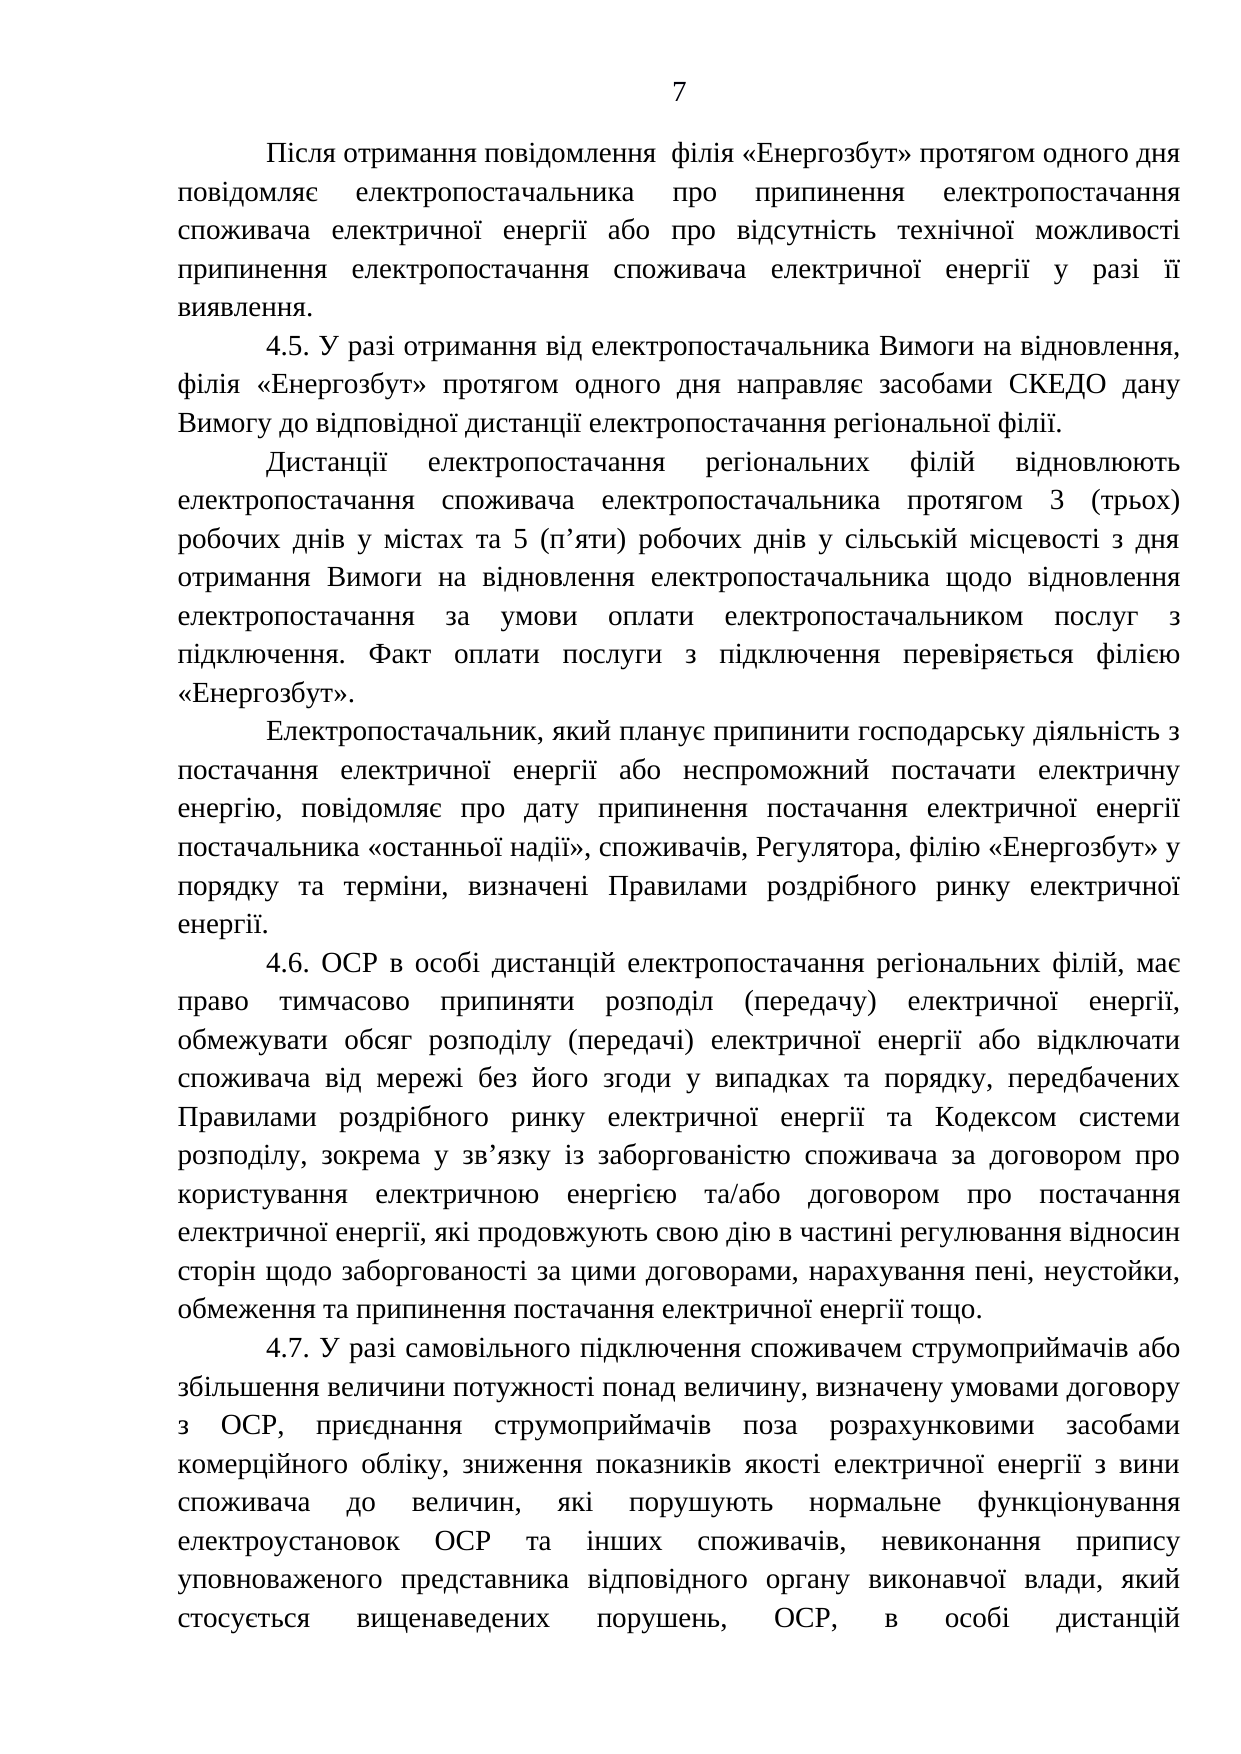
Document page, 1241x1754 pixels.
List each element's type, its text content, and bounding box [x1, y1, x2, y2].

text 4.6. ОСР в особі дистанцій електропостачання регіональних філій, має право тимчасово припиняти розподіл (передачу) електричної енергії, обмежувати обсяг розподілу (передачі) електричної енергії або відключати споживача від мережі без його згоди у випадках та порядку, передбачених Правилами роздрібного ринку електричної енергії та Кодексом системи розподілу, зокрема у зв’язку із заборгованістю споживача за договором про користування електричною енергією та/або договором про постачання електричної енергії, які продовжують свою дію в частині регулювання відносин сторін щодо заборгованості за цими договорами, нарахування пені, неустойки, обмеження та припинення постачання електричної енергії тощо. [177, 945, 1181, 1325]
text 4.5. У разі отримання від електропостачальника Вимоги на відновлення, філія «Енергозбут» протягом одного дня направляє засобами СКЕДО дану Вимогу до відповідної дистанції електропостачання регіональної філії. [177, 328, 1181, 439]
text Після отримання повідомлення філія «Енергозбут» протягом одного дня повідомляє електропостачальника про припинення електропостачання споживача електричної енергії або про відсутність технічної можливості припинення електропостачання споживача електричної енергії у разі її виявлення. [177, 135, 1181, 323]
text Дистанції електропостачання регіональних філій відновлюють електропостачання споживача електропостачальника протягом 3 (трьох) робочих днів у містах та 5 (п’яти) робочих днів у сільській місцевості з дня отримання Вимоги на відновлення електропостачальника щодо відновлення електропостачання за умови оплати електропостачальником послуг з підключення. Факт оплати послуги з підключення перевіряється філією «Енергозбут». [177, 444, 1181, 708]
text Електропостачальник, який планує припинити господарську діяльність з постачання електричної енергії або неспроможний постачати електричну енергію, повідомляє про дату припинення постачання електричної енергії постачальника «останньої надії», споживачів, Регулятора, філію «Енергозбут» у порядку та терміни, визначені Правилами роздрібного ринку електричної енергії. [177, 713, 1181, 940]
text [177, 1330, 1181, 1633]
